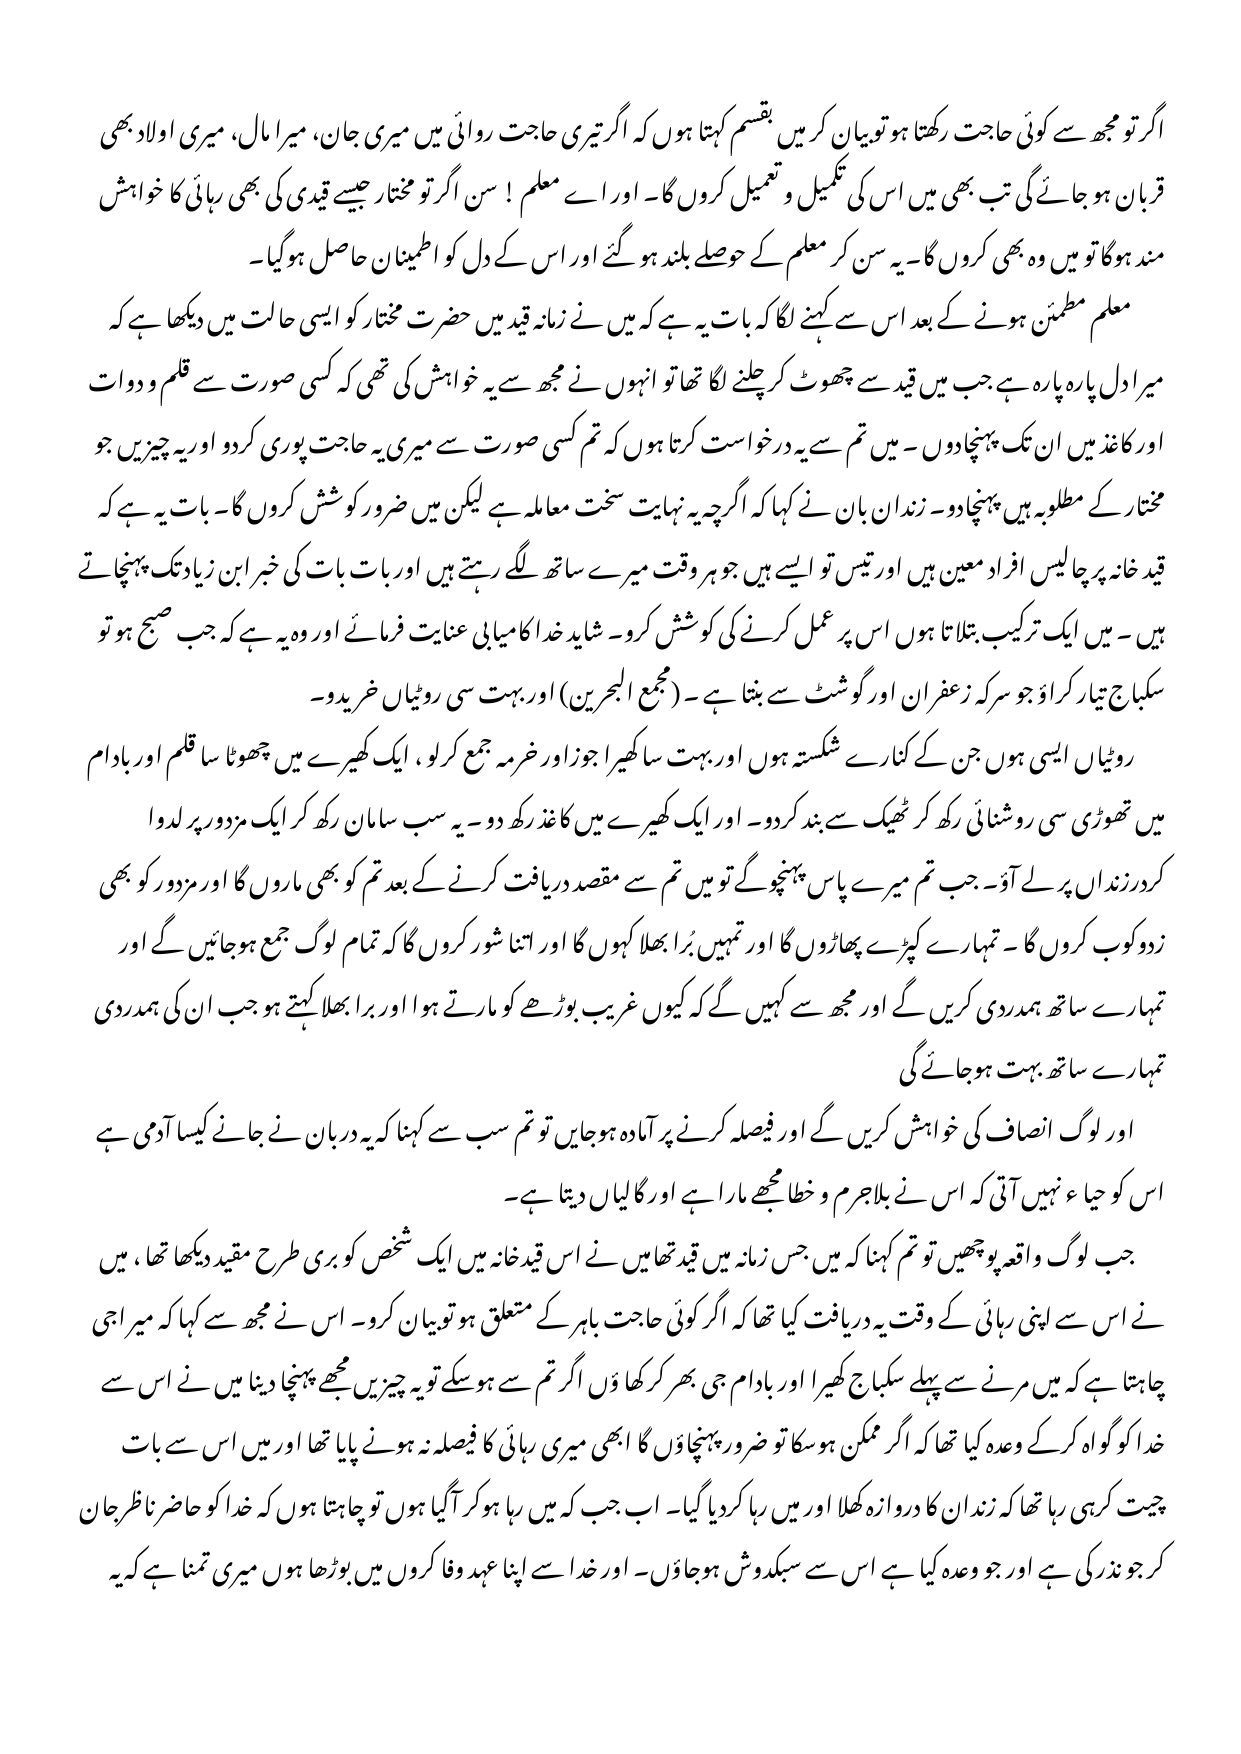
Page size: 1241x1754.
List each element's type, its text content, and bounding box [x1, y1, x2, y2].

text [75, 94, 1165, 281]
text معلم مطمئن ہونے کے بعد اس سے کہنے لگا کہ بات یہ ہے کہ میں نے زمانہ قید میں حضرت مختار کو ایسی حالت میں دیکھا ہے کہ میرا دل پارہ پارہ ہے جب میں قید سے چھوٹ کر چلنے لگا تھا تو انہوں نے مجھ سے یہ خواہش کی تھی کہ کسی صورت سے قلم و دوات اور کاغذ میں ان تک پہنچادوں ۔ میں تم سے یہ درخواست کرتا ہوں کہ تم کسی صورت سے میری یہ حاجت پوری کردو اور یہ چیزیں جو مختار کے مطلوبہ ہیں پہنچادو۔ زندان بان نے کہا کہ اگرچہ یہ نہایت سخت معاملہ ہے لیکن میں ضرور کوشش کروں گا۔ بات یہ ہے کہ قید خانہ پر چالیس افراد معین ہیں اور تیس تو ایسے ہیں جو ہر وقت میرے ساتھ لگے رہتے ہیں اور بات بات کی خبر ابن زیاد تک پہنچاتے ہیں ۔ میں ایک ترکیب بتلا تا ہوں اس پر عمل کرنے کی کوشش کرو۔ شاید خدا کامیابی عنایت فرمائے اور وہ یہ ہے کہ جب صبح ہو تو سکباج تیار کراؤ جو سرکہ زعفران اور گوشٹ سے بنتا ہے ۔ (مجمع البحرین) اور بہت سی روٹیاں خریدو۔ [75, 281, 1165, 719]
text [75, 1219, 1165, 1594]
text اور لوگ انصاف کی خواہش کریں گے اور فیصلہ کرنے پر آمادہ ہوجایں تو تم سب سے کہنا کہ یہ دربان نے جانے کیسا آدمی ہے اس کو حیا ء نہیں آتی کہ اس نے بلاجرم و خطا مجھے مارا ہے اور گالیاں دیتا ہے۔ [75, 1094, 1165, 1219]
text روٹیاں ایسی ہوں جن کے کنارے شکستہ ہوں اور بہت سا کھیرا جوزاور خرمہ جمع کرلو ، ایک کھیرے میں چھوٹا سا قلم اور بادام میں تھوڑی سی روشنائی رکھ کر ٹھیک سے بند کردو۔ اور ایک کھیرے میں کاغذ رکھ دو ۔ یہ سب سامان رکھ کر ایک مزدور پر لدوا کردرزنداں پر لے آؤ۔ جب تم میرے پاس پہنچوگے تو میں تم سے مقصد دریافت کرنے کے بعد تم کو بھی ماروں گا اور مزدور کو بھی زدوکوب کروں گا ۔ تمہارے کپڑے پھاڑوں گا اور تمہیں بُرا بھلا کہوں گا اور اتنا شور کروں گا کہ تمام لوگ جمع ہوجائیں گے اور تمہارے ساتھ ہمدردی کریں گے اور مجھ سے کہیں گے کہ کیوں غریب بوڑھے کو مارتے ہوا اور برا بھلا کہتے ہو جب ان کی ہمدردی تمہارے ساتھ بہت ہوجائے گی [75, 719, 1165, 1094]
